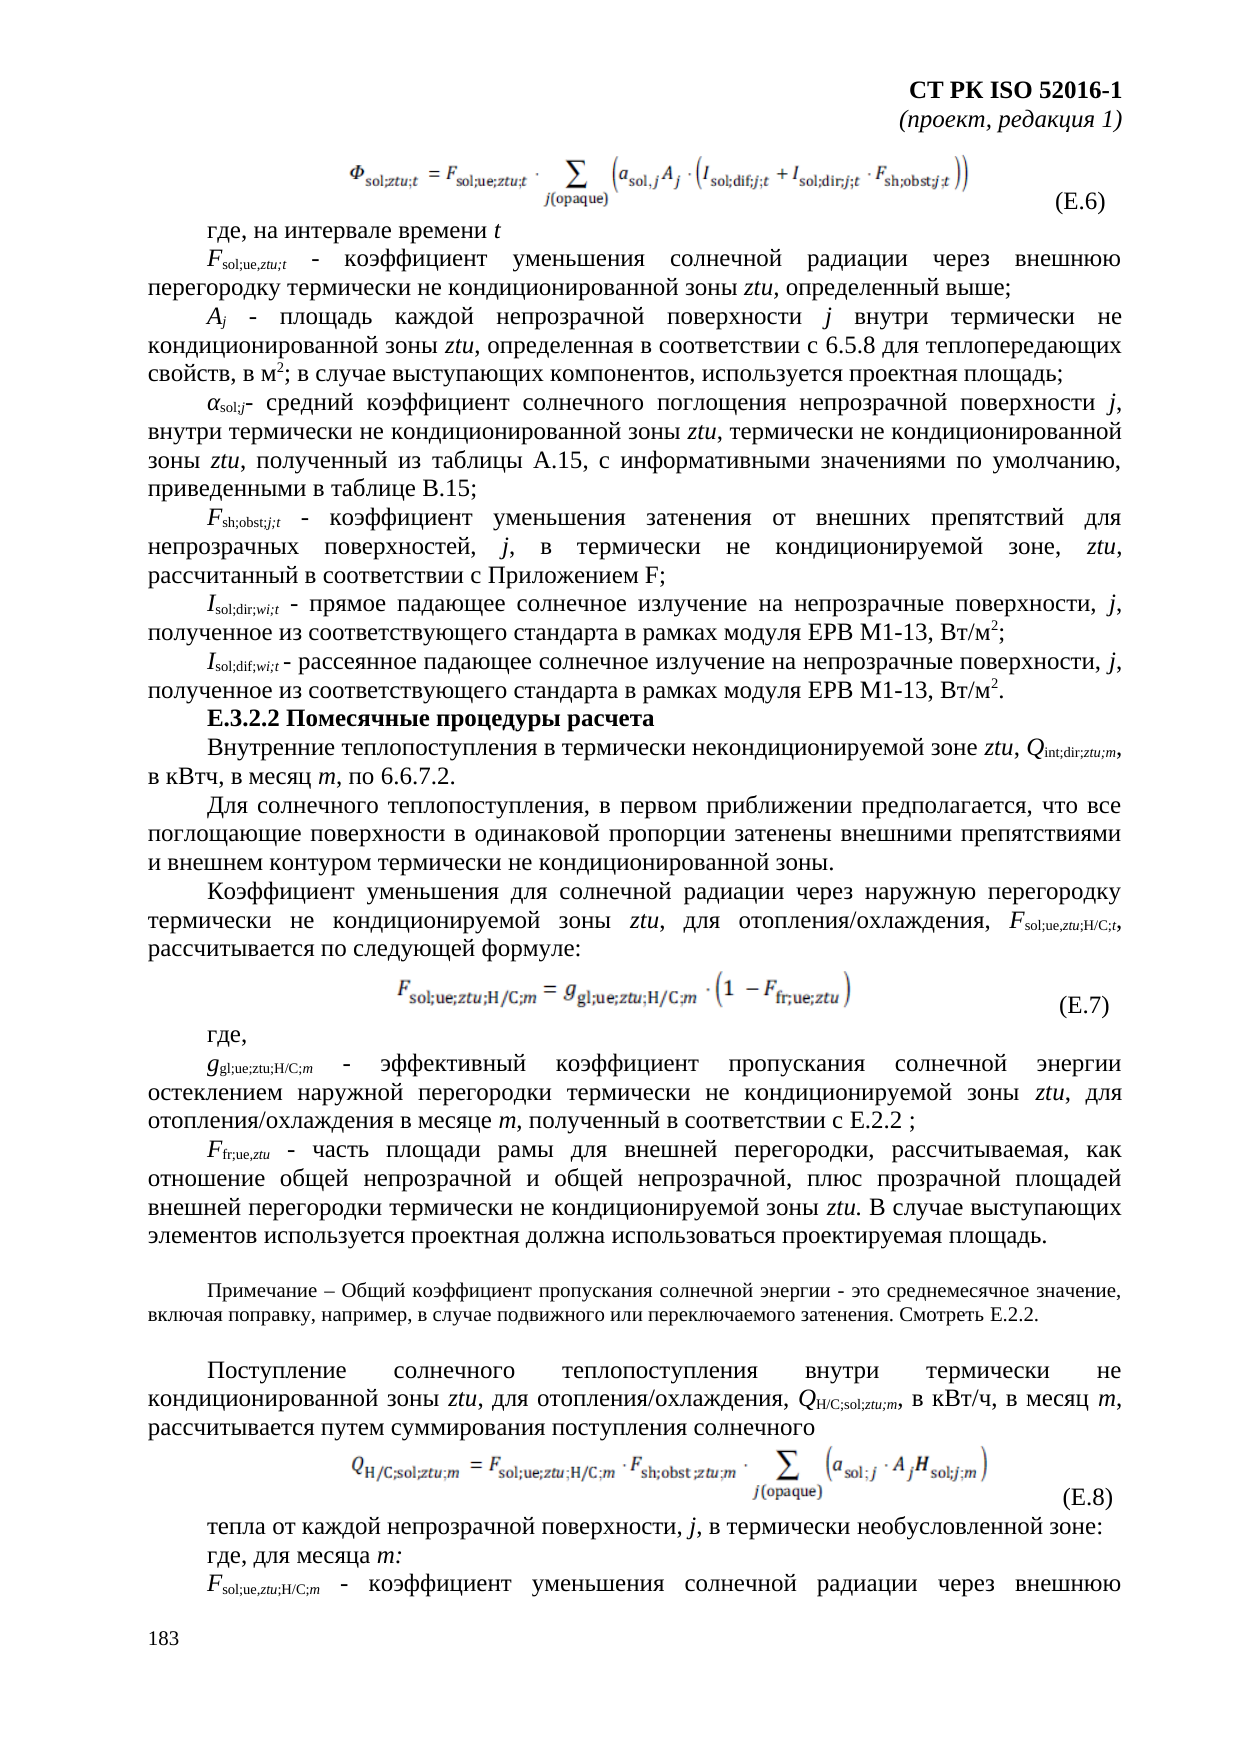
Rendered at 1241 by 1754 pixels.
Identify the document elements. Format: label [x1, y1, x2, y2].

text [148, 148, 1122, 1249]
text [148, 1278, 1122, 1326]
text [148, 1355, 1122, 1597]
picture [344, 147, 974, 210]
picture [344, 1441, 1000, 1506]
picture [388, 962, 859, 1014]
